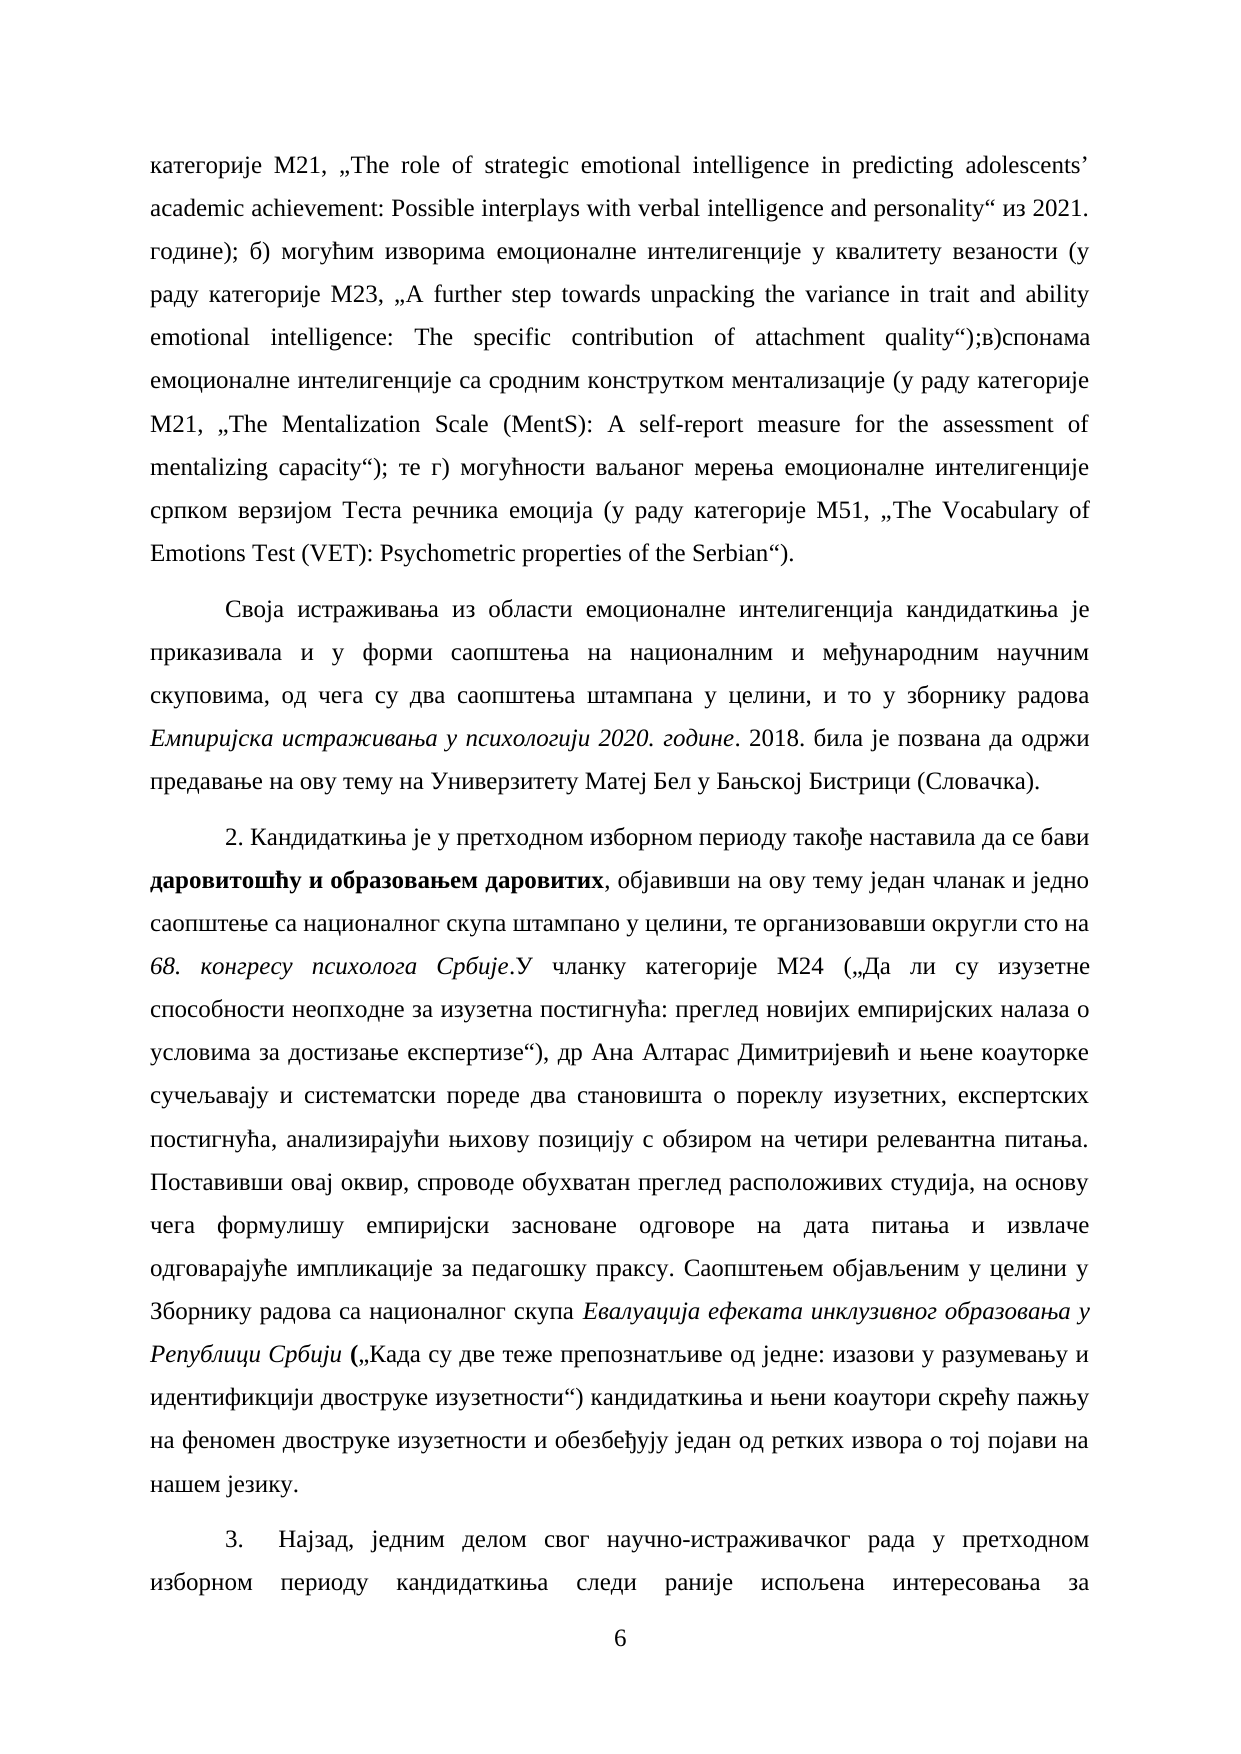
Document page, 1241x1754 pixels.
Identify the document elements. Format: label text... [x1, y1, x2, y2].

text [150, 1524, 1090, 1596]
text 2. Кандидаткиња је у претходном изборном периоду такође наставила да се бави даровитошћу и образовањем даровитих, објавивши на ову тему један чланак и једно саопштење са националног скупа штампано у целини, те организовавши округли сто на 68. конгресу психолога Србије.У чланку категорије М24 („Да ли су изузетне способности неопходне за изузетна постигнућа: преглед новијих емпиријских налаза о условима за достизање експертизе“), др Ана Алтарас Димитријевић и њене коауторке сучељавају и систематски пореде два становишта о пореклу изузетних, експертских постигнућа, анализирајући њихову позицију с обзиром на четири релевантна питања. Поставивши овај оквир, спроводе обухватан преглед расположивих студија, на основу чега формулишу емпиријски заснованe одговорe на дата питања и извлаче одговарајуће импликације за педагошку праксу. Саопштењем објављеним у целини у Зборнику радова са националног скупа Евалуација ефеката инклузивног образовања у Републици Србији („Када су две теже препознатљиве од једне: изазови у разумевању и идентификцији двоструке изузетности“) кандидаткиња и њени коаутори скрећу пажњу на феномен двоструке изузетности и обезбеђују један од ретких извора о тој појави на нашем језику. [150, 822, 1090, 1497]
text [150, 150, 1090, 567]
text Своја истраживања из области емоционалне интелигенција кандидаткиња је приказивала и у форми саопштења на националним и међународним научним скуповима, од чега су два саопштења штампана у целини, и то у зборнику радова Емпиријска истраживања у психологији 2020. године. 2018. била је позвана да одржи предавање на ову тему на Универзитету Матеј Бел у Бањској Бистрици (Словачка). [150, 594, 1090, 795]
